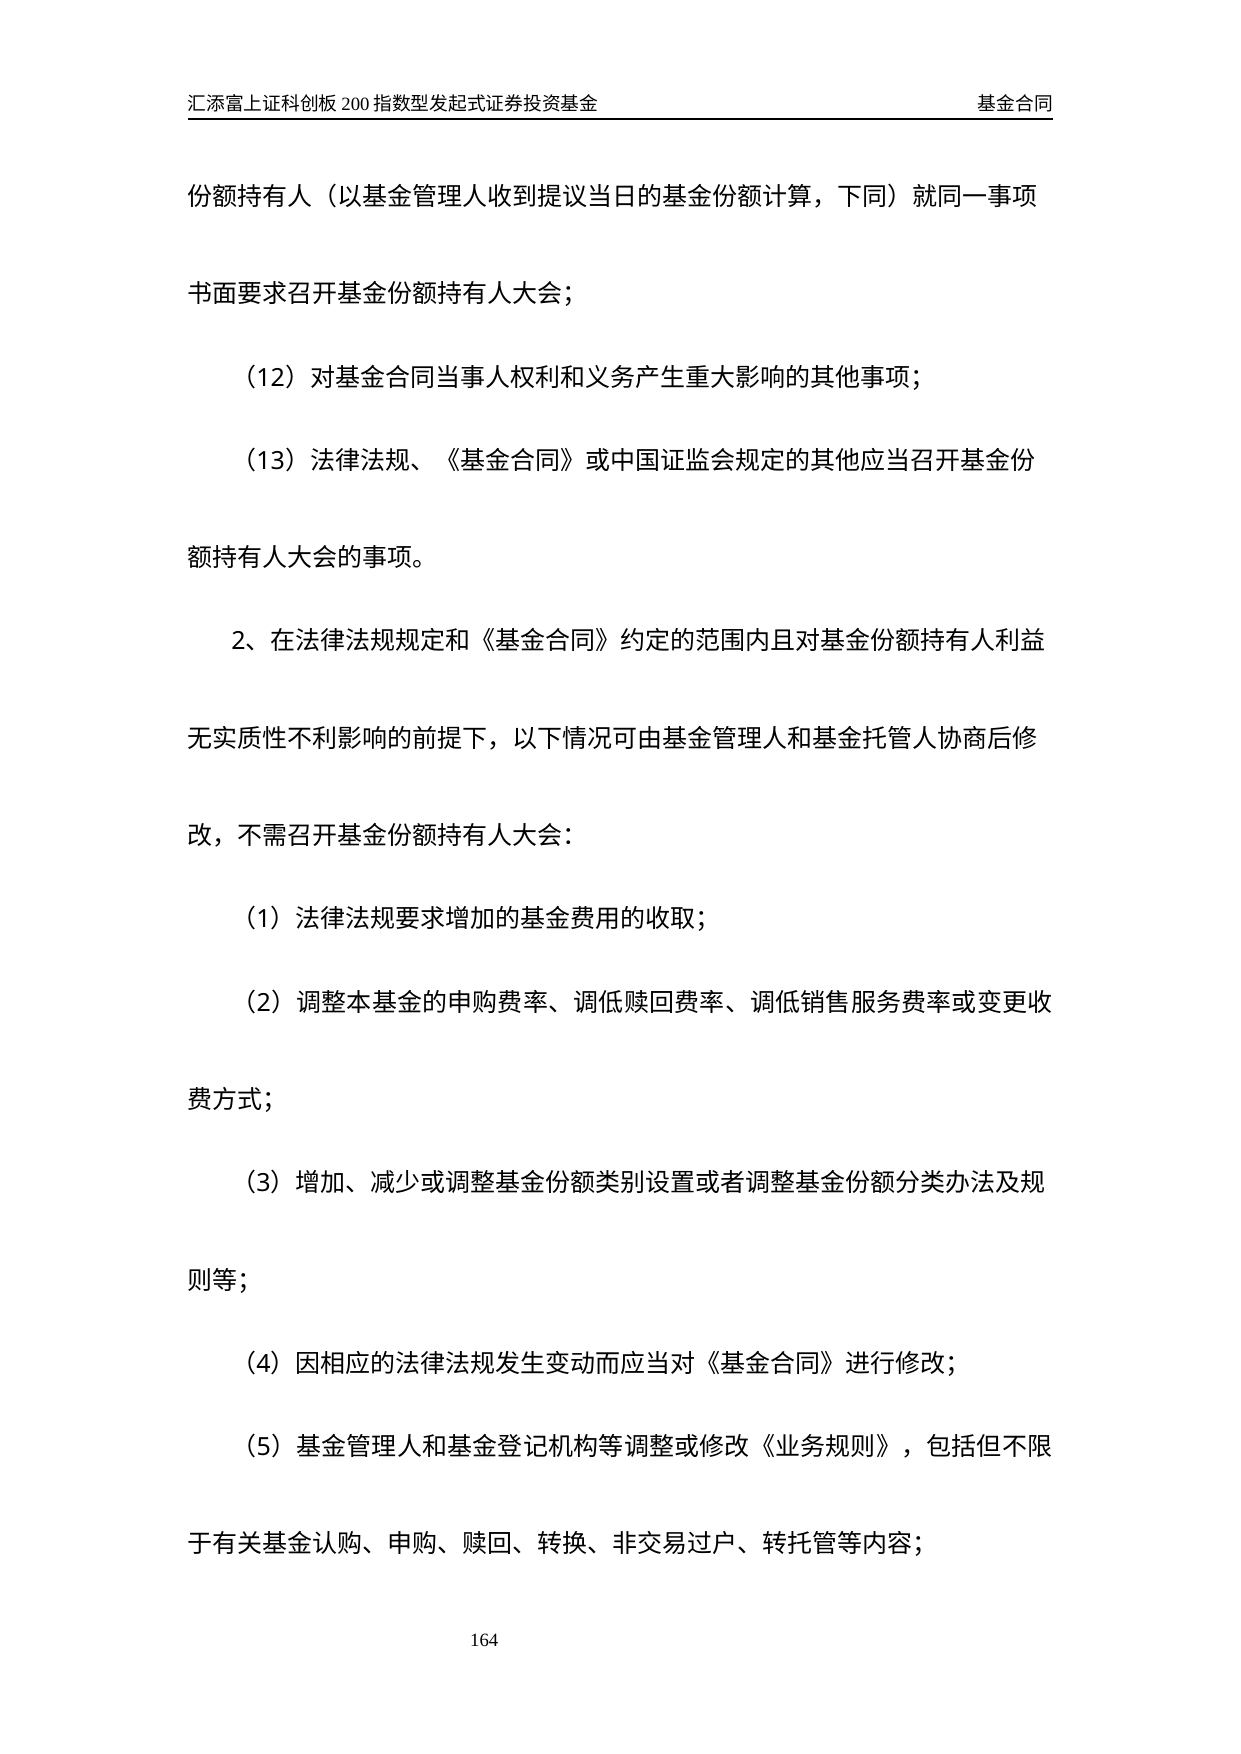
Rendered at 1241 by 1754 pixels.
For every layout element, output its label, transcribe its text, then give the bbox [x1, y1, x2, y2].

text （13）法律法规、《基金合同》或中国证监会规定的其他应当召开基金份额持有人大会的事项。 [187, 426, 1053, 588]
text （4）因相应的法律法规发生变动而应当对《基金合同》进行修改； [187, 1329, 1053, 1394]
text （12）对基金合同当事人权利和义务产生重大影响的其他事项； [187, 343, 1053, 408]
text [187, 162, 1053, 324]
text 2、在法律法规规定和《基金合同》约定的范围内且对基金份额持有人利益无实质性不利影响的前提下，以下情况可由基金管理人和基金托管人协商后修改，不需召开基金份额持有人大会： [187, 606, 1053, 866]
text （3）增加、减少或调整基金份额类别设置或者调整基金份额分类办法及规则等； [187, 1148, 1053, 1311]
text （1）法律法规要求增加的基金费用的收取； [187, 884, 1053, 949]
text （5）基金管理人和基金登记机构等调整或修改《业务规则》，包括但不限于有关基金认购、申购、赎回、转换、非交易过户、转托管等内容； [187, 1412, 1053, 1574]
text （2）调整本基金的申购费率、调低赎回费率、调低销售服务费率或变更收费方式； [187, 968, 1053, 1130]
